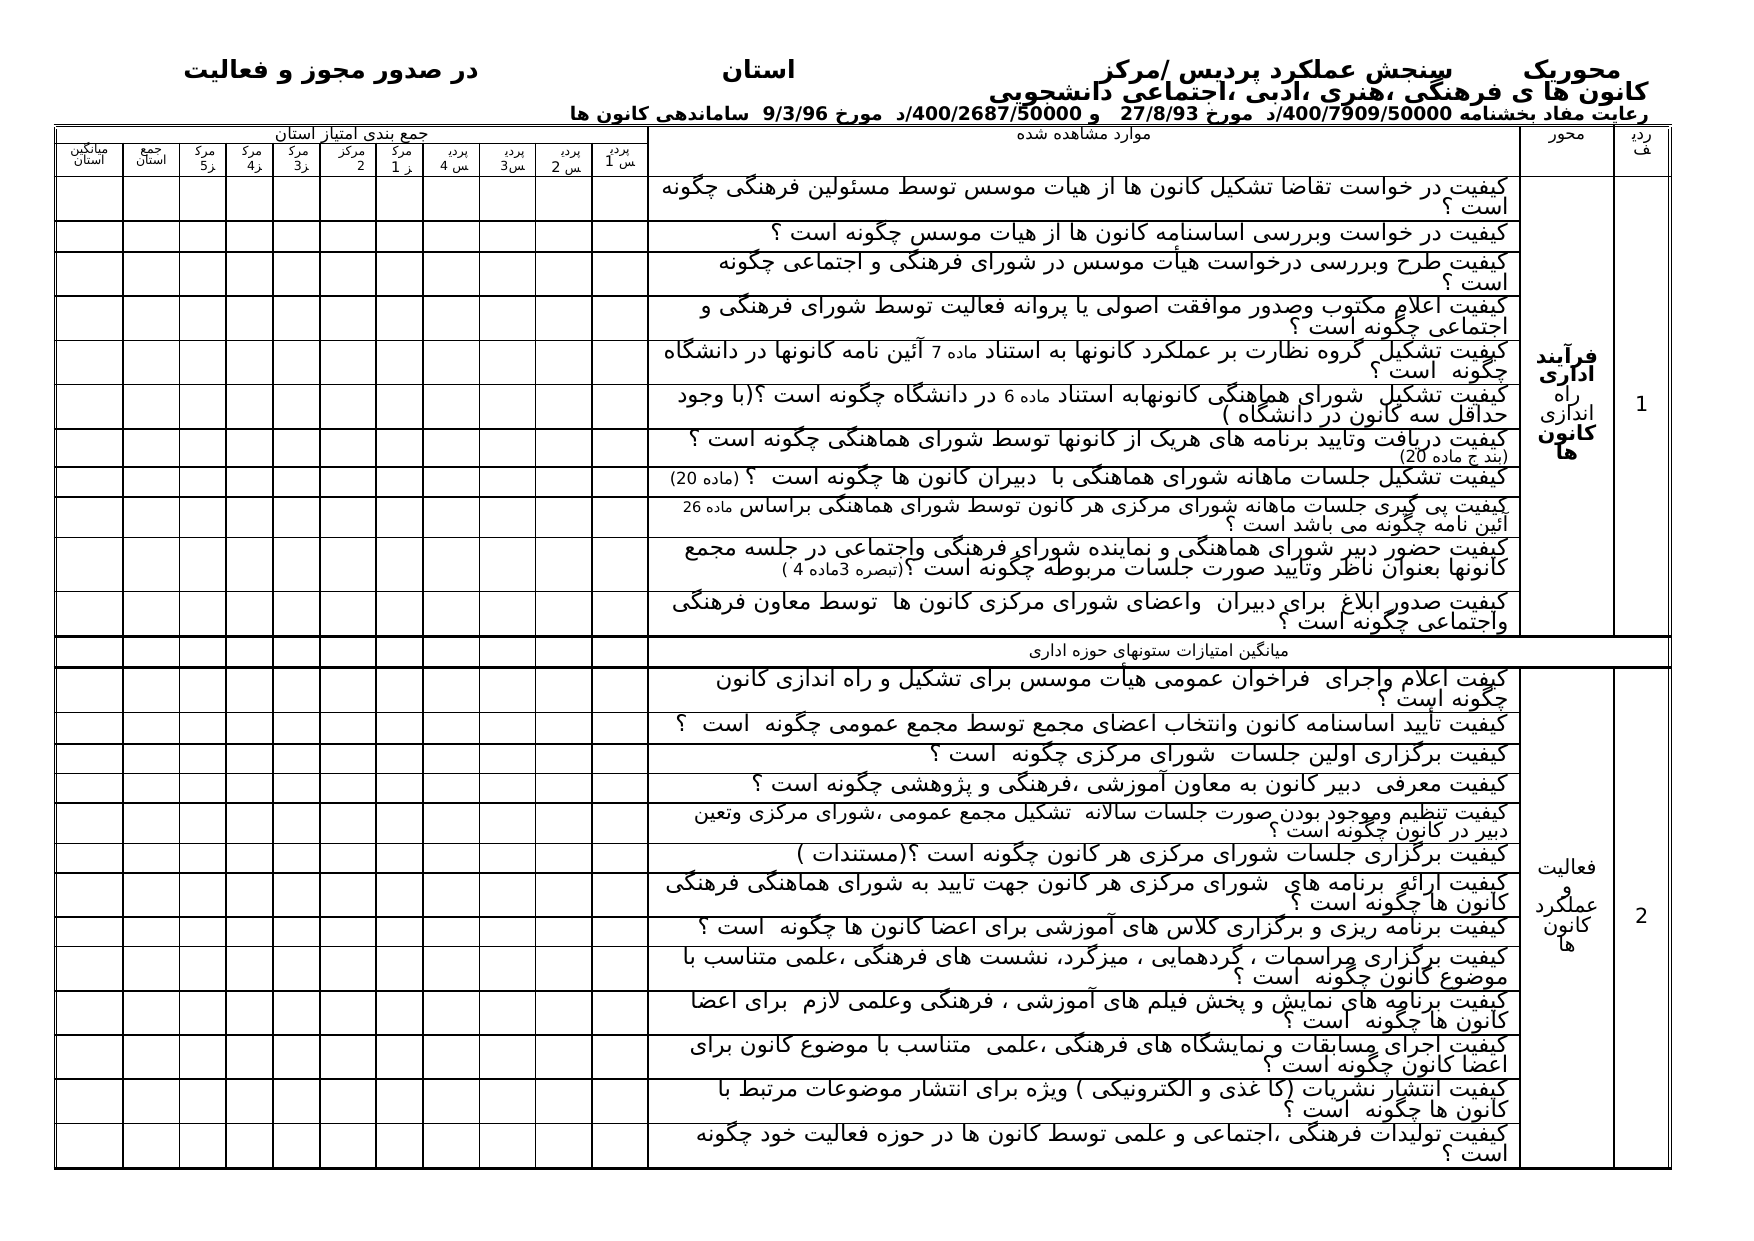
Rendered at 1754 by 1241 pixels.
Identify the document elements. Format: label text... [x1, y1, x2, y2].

table_cell [57, 713, 122, 743]
table_cell [274, 713, 319, 743]
table_cell [227, 592, 272, 635]
table_cell [536, 774, 591, 802]
table_cell پردیس 2 [536, 144, 591, 176]
table_cell [377, 713, 422, 743]
table_cell [321, 638, 375, 666]
table_cell [536, 947, 591, 990]
table_cell [180, 538, 225, 591]
table_cell [536, 1080, 591, 1122]
table_cell [424, 844, 479, 872]
table_cell [227, 874, 272, 916]
table_cell [480, 498, 535, 536]
table_cell [480, 947, 535, 990]
table_cell [593, 745, 647, 772]
table_cell [536, 222, 591, 251]
table_cell [593, 638, 647, 666]
table_cell [57, 430, 122, 466]
table_cell [124, 538, 179, 591]
table_cell [536, 385, 591, 428]
table_cell [227, 745, 272, 772]
table_cell [321, 1036, 375, 1078]
table_cell [227, 918, 272, 946]
table_cell [536, 498, 591, 536]
table_cell [57, 385, 122, 428]
table_cell [424, 385, 479, 428]
table_cell [480, 177, 535, 220]
table_cell [180, 177, 225, 220]
table_cell [424, 874, 479, 916]
table_cell کیفیت صدور ابلاغ برای دبیران واعضای شورای مرکزی کانون ها توسط معاون فرهنگی واجتماعی چگونه است ؟ [649, 592, 1519, 635]
table_cell [227, 1124, 272, 1167]
table_cell [274, 498, 319, 536]
table_cell کیفیت اجرای مسابقات و نمایشگاه های فرهنگی ،علمی متناسب با موضوع کانون برای اعضا کانون چگونه است ؟ [649, 1036, 1519, 1078]
table_cell [424, 498, 479, 536]
table_cell مرکز5 [180, 144, 225, 176]
table_cell [57, 297, 122, 339]
table_cell [124, 669, 179, 712]
table_cell [180, 774, 225, 802]
table_cell [57, 222, 122, 251]
table_cell [57, 947, 122, 990]
table_cell [480, 918, 535, 946]
table_cell [57, 592, 122, 635]
table_cell [124, 430, 179, 466]
table_cell [536, 468, 591, 496]
table_cell [227, 297, 272, 339]
table_cell [180, 430, 225, 466]
table_header جمع بندی امتیاز استان [55, 127, 647, 143]
table_cell [180, 669, 225, 712]
table_cell [124, 253, 179, 295]
table_cell [57, 669, 122, 712]
table_cell [274, 468, 319, 496]
table_cell [227, 498, 272, 536]
table_cell [536, 1124, 591, 1167]
table_cell [274, 592, 319, 635]
table_cell [274, 804, 319, 842]
table_cell [377, 874, 422, 916]
table_cell [124, 713, 179, 743]
text رعایت مفاد بخشنامه 400/7909/50000/د مورخ 27/8/93 و 400/2687/50000/د مورخ 9/3/96 ساماندهی کانون ها [105, 107, 1649, 124]
table_cell فعالیت و عملکرد کانون ها [1521, 669, 1613, 1167]
table_cell [124, 774, 179, 802]
table_cell [180, 713, 225, 743]
table_cell کیفیت در خواست تقاضا تشکیل کانون ها از هیات موسس توسط مسئولین فرهنگی چگونه است ؟ [649, 177, 1519, 220]
table_cell کیفیت برگزاری مراسمات ، گردهمایی ، میزگرد، نشست های فرهنگی ،علمی متناسب با موضوع کانون چگونه است ؟ [649, 947, 1519, 990]
table_cell [424, 297, 479, 339]
table_cell [377, 844, 422, 872]
table_cell [321, 947, 375, 990]
table_cell [321, 177, 375, 220]
table_cell [227, 804, 272, 842]
table_cell [480, 385, 535, 428]
table_cell کیفیت تنظیم وموجود بودن صورت جلسات سالانه تشکیل مجمع عمومی ،شورای مرکزی وتعین دبیر در کانون چگونه است ؟ [649, 804, 1519, 842]
table_cell [536, 538, 591, 591]
table_cell کیفیت برنامه های نمایش و پخش فیلم های آموزشی ، فرهنگی وعلمی لازم برای اعضا کانون ها چگونه است ؟ [649, 992, 1519, 1034]
table_cell کیفیت طرح وبررسی درخواست هیأت موسس در شورای فرهنگی و اجتماعی چگونه است ؟ [649, 253, 1519, 295]
table_cell [480, 538, 535, 591]
table_cell [593, 1124, 647, 1167]
table_cell [180, 222, 225, 251]
table_cell [536, 669, 591, 712]
table_cell [377, 177, 422, 220]
table_cell [536, 341, 591, 384]
table_cell [124, 222, 179, 251]
table_cell [480, 1124, 535, 1167]
table_cell کیفیت دریافت وتایید برنامه های هریک از کانونها توسط شورای هماهنگی چگونه است ؟ (بند ج ماده 20) [649, 430, 1519, 466]
table_cell [321, 992, 375, 1034]
table_cell [124, 745, 179, 772]
table_cell [377, 297, 422, 339]
table_cell [424, 1036, 479, 1078]
table_cell [274, 774, 319, 802]
table_cell [480, 745, 535, 772]
table_cell [180, 1080, 225, 1122]
table_cell [321, 385, 375, 428]
table_cell [480, 253, 535, 295]
table_cell [180, 592, 225, 635]
table_cell [124, 874, 179, 916]
table_cell [227, 713, 272, 743]
table_cell [424, 341, 479, 384]
table_cell [377, 804, 422, 842]
table_cell [480, 874, 535, 916]
table_cell [124, 341, 179, 384]
table_cell [321, 669, 375, 712]
table_cell [377, 947, 422, 990]
table_cell [57, 538, 122, 591]
table_cell [593, 341, 647, 384]
table_cell [57, 874, 122, 916]
table_cell [480, 341, 535, 384]
table_cell [57, 992, 122, 1034]
table_cell [180, 804, 225, 842]
table_cell کیفیت در خواست وبررسی اساسنامه کانون ها از هیات موسس چگونه است ؟ [649, 222, 1519, 251]
table_cell [424, 745, 479, 772]
table_cell [536, 177, 591, 220]
table_cell [377, 592, 422, 635]
table_cell [180, 468, 225, 496]
table_cell [424, 253, 479, 295]
table_cell [480, 804, 535, 842]
table_cell [274, 297, 319, 339]
table_cell [424, 918, 479, 946]
table_cell [57, 498, 122, 536]
table_cell [424, 430, 479, 466]
table_cell [480, 592, 535, 635]
table_cell [536, 253, 591, 295]
table_cell جمع استان [124, 144, 179, 176]
table_cell [424, 592, 479, 635]
table_cell [227, 177, 272, 220]
table_cell [480, 844, 535, 872]
table_cell [321, 804, 375, 842]
table_cell [57, 253, 122, 295]
table_cell [377, 222, 422, 251]
table_cell [424, 222, 479, 251]
table_cell [321, 222, 375, 251]
table_cell [227, 947, 272, 990]
table_cell [124, 468, 179, 496]
table_cell [180, 385, 225, 428]
table_cell [593, 253, 647, 295]
table_cell [321, 253, 375, 295]
table_cell [480, 1080, 535, 1122]
table_cell [124, 804, 179, 842]
table_cell [593, 297, 647, 339]
table_cell [536, 992, 591, 1034]
table_cell [57, 638, 122, 666]
table_cell کیفیت پی گیری جلسات ماهانه شورای مرکزی هر کانون توسط شورای هماهنگی براساس ماده 26 آئین نامه چگونه می باشد است ؟ [649, 498, 1519, 536]
table_cell مرکز3 [274, 144, 319, 176]
table_cell [593, 874, 647, 916]
table_cell [424, 669, 479, 712]
table_cell [536, 874, 591, 916]
table_cell [424, 947, 479, 990]
table_cell [480, 713, 535, 743]
table_cell پردیس 1 [593, 144, 647, 176]
table_cell [593, 918, 647, 946]
table_cell کیفیت برگزاری اولین جلسات شورای مرکزی چگونه است ؟ [649, 745, 1519, 772]
table_cell کیفیت معرفی دبیر کانون به معاون آموزشی ،فرهنگی و پژوهشی چگونه است ؟ [649, 774, 1519, 802]
table_cell [593, 713, 647, 743]
table_cell [227, 341, 272, 384]
table_cell [321, 1124, 375, 1167]
table_cell کیفیت تشکیل جلسات ماهانه شورای هماهنگی با دبیران کانون ها چگونه است ؟ (ماده 20) [649, 468, 1519, 496]
table_cell [57, 1124, 122, 1167]
table_cell [124, 1124, 179, 1167]
table_cell [480, 669, 535, 712]
table_cell [180, 638, 225, 666]
table_cell [57, 1036, 122, 1078]
table_cell [321, 538, 375, 591]
table_cell [536, 844, 591, 872]
table_cell [321, 874, 375, 916]
table_cell [593, 177, 647, 220]
table_cell [57, 341, 122, 384]
table_cell کیفیت اعلام مکتوب وصدور موافقت اصولی یا پروانه فعالیت توسط شورای فرهنگی و اجتماعی چگونه است ؟ [649, 297, 1519, 339]
table_cell [321, 592, 375, 635]
table_cell [536, 745, 591, 772]
table_cell 1 [1615, 177, 1668, 635]
table_cell [480, 992, 535, 1034]
table_cell [536, 592, 591, 635]
table_cell کیفیت تولیدات فرهنگی ،اجتماعی و علمی توسط کانون ها در حوزه فعالیت خود چگونه است ؟ [649, 1124, 1519, 1167]
table_cell [593, 804, 647, 842]
table_cell [377, 430, 422, 466]
table_cell [480, 430, 535, 466]
table_cell [227, 992, 272, 1034]
table_cell [593, 468, 647, 496]
table_cell [593, 592, 647, 635]
table_cell [180, 745, 225, 772]
table_cell [274, 253, 319, 295]
table_cell [227, 669, 272, 712]
table_cell [227, 385, 272, 428]
table_cell [274, 844, 319, 872]
table_cell [321, 468, 375, 496]
table_cell [274, 1080, 319, 1122]
table_cell کیفیت برنامه ریزی و برگزاری کلاس های آموزشی برای اعضا کانون ها چگونه است ؟ [649, 918, 1519, 946]
table_cell [180, 1036, 225, 1078]
table_cell [124, 1080, 179, 1122]
table_cell کیفت اعلام واجرای فراخوان عمومی هیأت موسس برای تشکیل و راه اندازی کانون چگونه است ؟ [649, 669, 1519, 712]
table_cell [274, 222, 319, 251]
table_cell [57, 774, 122, 802]
table_cell میانگین امتیازات ستونهای حوزه اداری [649, 638, 1668, 666]
table_cell [57, 745, 122, 772]
table_cell [424, 774, 479, 802]
table_cell [180, 947, 225, 990]
table_cell [424, 713, 479, 743]
table_cell [377, 1080, 422, 1122]
table_cell [274, 341, 319, 384]
table_cell [593, 1080, 647, 1122]
table_cell [227, 1036, 272, 1078]
table_cell فرآیند اداری راه اندازی کانون ها [1521, 177, 1613, 635]
table_cell [274, 992, 319, 1034]
table_cell [57, 804, 122, 842]
table_cell [180, 874, 225, 916]
table_cell [593, 947, 647, 990]
table_cell [593, 774, 647, 802]
table_cell [321, 430, 375, 466]
table_cell [124, 498, 179, 536]
table_cell [480, 774, 535, 802]
table_cell [377, 918, 422, 946]
table_cell [424, 1080, 479, 1122]
table_cell [227, 638, 272, 666]
table_cell [124, 947, 179, 990]
table_cell [227, 430, 272, 466]
table_cell [424, 1124, 479, 1167]
table_cell [480, 1036, 535, 1078]
table_cell [377, 498, 422, 536]
table_cell [124, 638, 179, 666]
table_cell [124, 297, 179, 339]
table_cell [377, 538, 422, 591]
table_cell [321, 341, 375, 384]
table_cell مرکز 2 [321, 144, 375, 176]
table_cell [593, 669, 647, 712]
table_cell [536, 638, 591, 666]
table_header محور [1521, 127, 1613, 176]
table_cell مرکز4 [227, 144, 272, 176]
table_cell [274, 385, 319, 428]
table_cell [593, 992, 647, 1034]
table_header ردیف [1615, 125, 1670, 176]
table_cell [227, 774, 272, 802]
table_cell [424, 638, 479, 666]
table_cell [274, 1124, 319, 1167]
table_cell [536, 430, 591, 466]
table_cell [377, 1036, 422, 1078]
table_cell کیفیت ارائه برنامه های شورای مرکزی هر کانون جهت تایید به شورای هماهنگی فرهنگی کانون ها چگونه است ؟ [649, 874, 1519, 916]
table_cell پردیس 4 [424, 144, 479, 176]
table_cell [180, 498, 225, 536]
table_cell [321, 297, 375, 339]
table_cell [321, 1080, 375, 1122]
table_cell [57, 177, 122, 220]
table_cell [424, 538, 479, 591]
table_cell [377, 992, 422, 1034]
table_cell [124, 592, 179, 635]
table_cell [180, 341, 225, 384]
table_cell [377, 774, 422, 802]
table_cell مرکز 1 [377, 144, 422, 176]
table_cell [227, 253, 272, 295]
table_cell [377, 1124, 422, 1167]
table_cell [424, 468, 479, 496]
table_cell [424, 804, 479, 842]
table_cell [180, 1124, 225, 1167]
table_cell [180, 253, 225, 295]
table_cell [57, 918, 122, 946]
table_header موارد مشاهده شده [649, 127, 1519, 176]
table_cell [321, 745, 375, 772]
table_cell [593, 222, 647, 251]
table_cell [321, 774, 375, 802]
table_cell [377, 253, 422, 295]
subtitle محوریک سنجش عملکرد پردیس /مرکز استان در صدور مجوز و فعالیت کانون ها ی فرهنگی ،هنری ،ادبی ،اجتماعی دانشجویی [105, 60, 1649, 107]
table_cell [124, 1036, 179, 1078]
table_cell [274, 745, 319, 772]
table_cell [227, 1080, 272, 1122]
table_cell [593, 385, 647, 428]
table_cell [593, 498, 647, 536]
table_cell [377, 669, 422, 712]
table_cell [377, 385, 422, 428]
table_cell [593, 538, 647, 591]
table_cell [480, 222, 535, 251]
table_cell [124, 177, 179, 220]
table_cell [227, 222, 272, 251]
table_cell کیفیت تشکیل شورای هماهنگی کانونهابه استناد ماده 6 در دانشگاه چگونه است ؟(با وجود حداقل سه کانون در دانشگاه ) [649, 385, 1519, 428]
table_cell [180, 992, 225, 1034]
table_cell [480, 468, 535, 496]
table_cell [57, 468, 122, 496]
table_cell 2 [1615, 669, 1668, 1167]
table_cell [274, 918, 319, 946]
table_cell [377, 341, 422, 384]
table_cell [536, 1036, 591, 1078]
table_cell [536, 918, 591, 946]
table_cell [274, 538, 319, 591]
table_cell [274, 947, 319, 990]
table_cell [57, 844, 122, 872]
table_cell [536, 804, 591, 842]
table_cell [180, 297, 225, 339]
table_cell کیفیت تشکیل گروه نظارت بر عملکرد کانونها به استناد ماده 7 آئین نامه کانونها در دانشگاه چگونه است ؟ [649, 341, 1519, 384]
table_cell کیفیت انتشار نشریات (کا غذی و الکترونیکی ) ویژه برای انتشار موضوعات مرتبط با کانون ها چگونه است ؟ [649, 1080, 1519, 1122]
table_cell [57, 1080, 122, 1122]
table_cell پردیس3 [480, 144, 535, 176]
table_cell [536, 713, 591, 743]
table_cell کیفیت برگزاری جلسات شورای مرکزی هر کانون چگونه است ؟(مستندات ) [649, 844, 1519, 872]
table_cell [180, 918, 225, 946]
table_cell [227, 468, 272, 496]
table_cell [480, 297, 535, 339]
table_cell [536, 297, 591, 339]
table_cell [227, 538, 272, 591]
table_cell [274, 874, 319, 916]
table_cell [274, 638, 319, 666]
table_cell [274, 430, 319, 466]
table_cell [377, 745, 422, 772]
table_cell [480, 638, 535, 666]
table_cell [424, 992, 479, 1034]
table_cell [321, 498, 375, 536]
table_cell [593, 430, 647, 466]
table_cell [321, 918, 375, 946]
table_cell کیفیت تأیید اساسنامه کانون وانتخاب اعضای مجمع توسط مجمع عمومی چگونه است ؟ [649, 713, 1519, 743]
table_cell کیفیت حضور دبیر شورای هماهنگی و نماینده شورای فرهنگی واجتماعی در جلسه مجمع کانونها بعنوان ناظر وتایید صورت جلسات مربوطه چگونه است ؟(تبصره 3ماده 4 ) [649, 538, 1519, 591]
table_cell [124, 385, 179, 428]
table_cell [227, 844, 272, 872]
table_cell [377, 638, 422, 666]
table_cell [593, 1036, 647, 1078]
table_cell [377, 468, 422, 496]
table_cell [274, 1036, 319, 1078]
table_cell [321, 713, 375, 743]
table_cell [124, 992, 179, 1034]
table_cell [274, 669, 319, 712]
table_cell [124, 918, 179, 946]
table_cell [593, 844, 647, 872]
table_cell [274, 177, 319, 220]
table_cell میانگین استان [57, 144, 122, 176]
table_cell [321, 844, 375, 872]
table_cell [424, 177, 479, 220]
table_cell [124, 844, 179, 872]
table_cell [180, 844, 225, 872]
